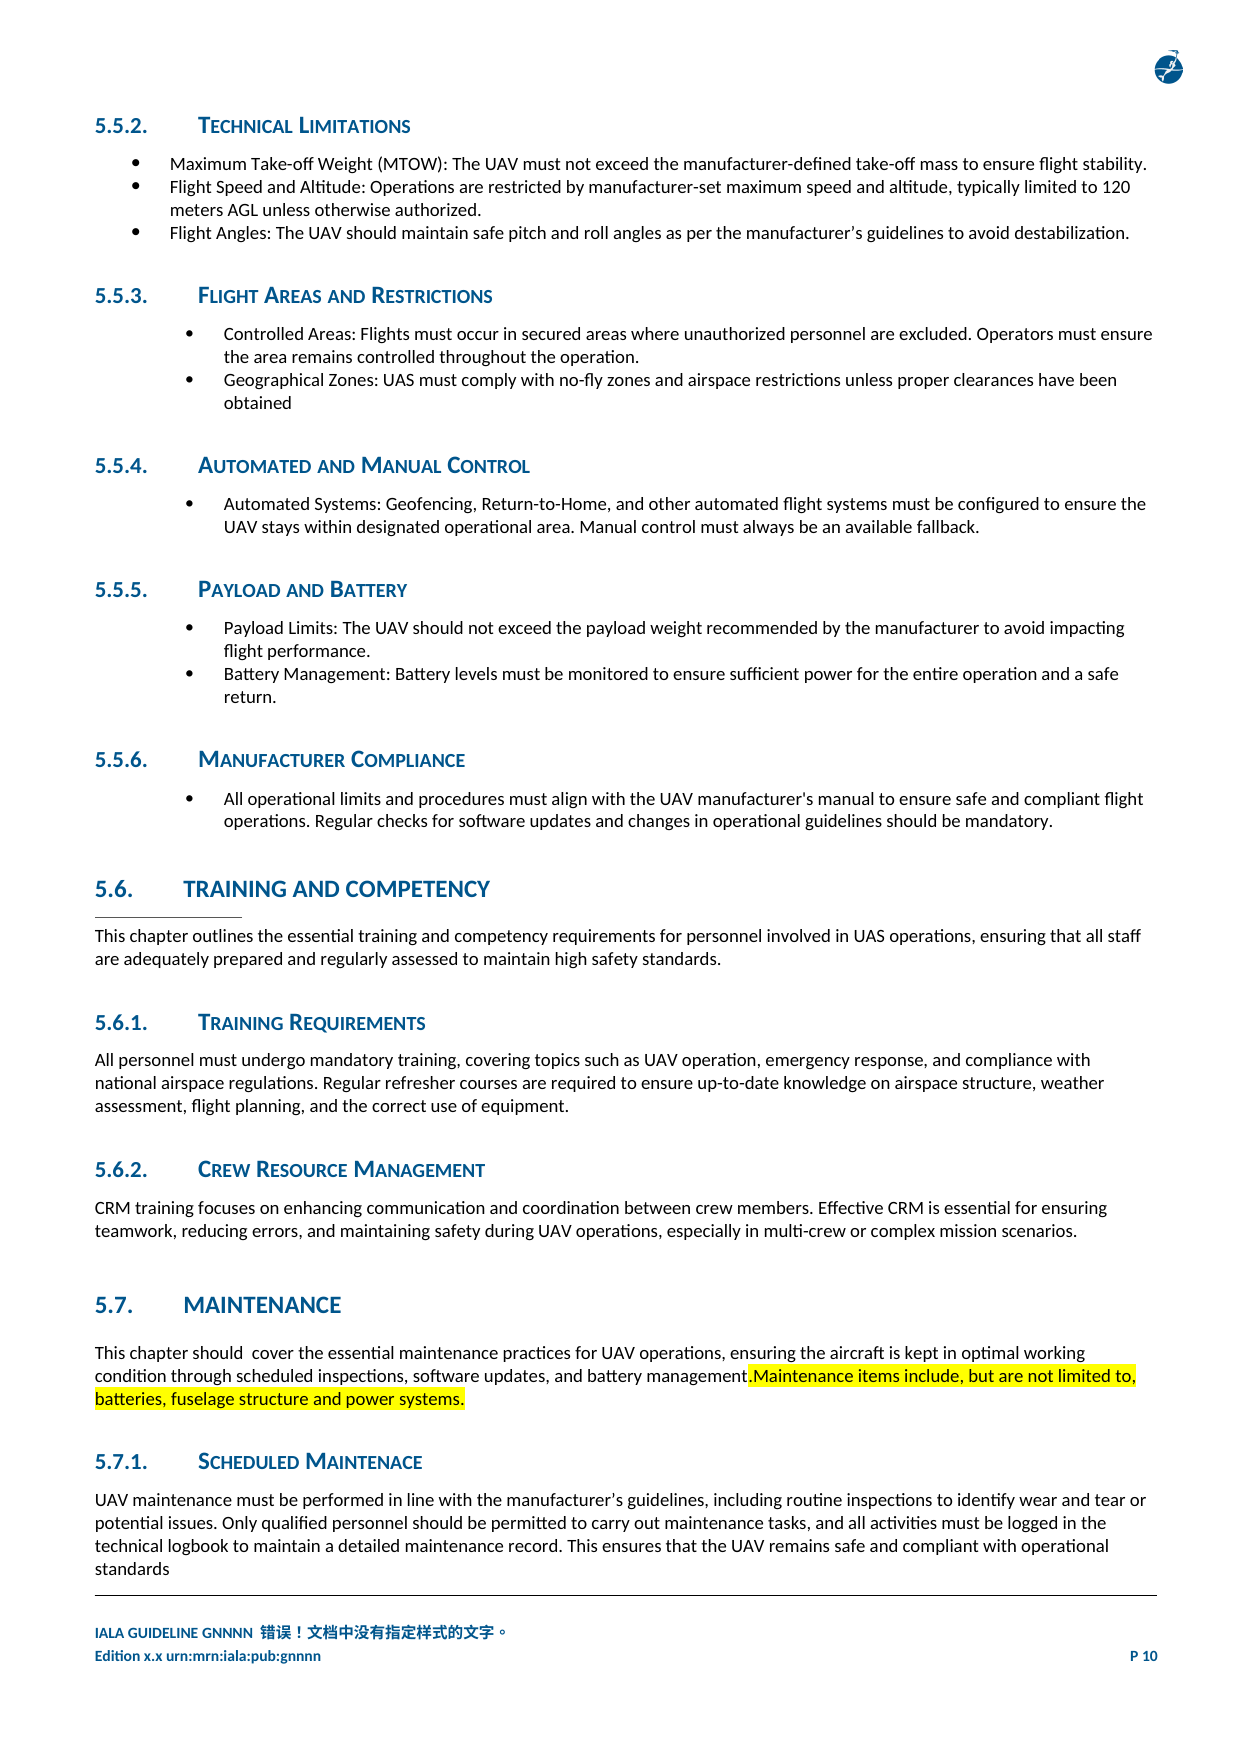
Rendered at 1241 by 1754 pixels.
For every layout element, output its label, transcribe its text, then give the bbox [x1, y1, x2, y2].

text This chapter should cover the essential maintenance practices for UAV operations, ensuring the aircraft is kept in optimal working condition through scheduled inspections, software updates, and battery management.Maintenance items include, but are not limited to, batteries, fuselage structure and power systems. [94, 1341, 1157, 1410]
subtitle Flight Areas and Restrictions [94, 279, 1069, 310]
text CRM training focuses on enhancing communication and coordination between crew members. Effective CRM is essential for ensuring teamwork, reducing errors, and maintaining safety during UAV operations, especially in multi-crew or complex mission scenarios. [94, 1196, 1157, 1242]
subtitle Automated and Manual Control [94, 449, 1069, 480]
list Flight Angles: The UAV should maintain safe pitch and roll angles as per the manufacturer’s guidelines to avoid destabilization. [132, 221, 1157, 244]
subtitle Scheduled Maintenace [94, 1445, 1069, 1476]
picture [1123, 0, 1241, 119]
text This chapter outlines the essential training and competency requirements for personnel involved in UAS operations, ensuring that all staff are adequately prepared and regularly assessed to maintain high safety standards. [94, 924, 1157, 970]
list Flight Speed and Altitude: Operations are restricted by manufacturer-set maximum speed and altitude, typically limited to 120 meters AGL unless otherwise authorized. [132, 175, 1157, 221]
text UAV maintenance must be performed in line with the manufacturer’s guidelines, including routine inspections to identify wear and tear or potential issues. Only qualified personnel should be permitted to carry out maintenance tasks, and all activities must be logged in the technical logbook to maintain a detailed maintenance record. This ensures that the UAV remains safe and compliant with operational standards [94, 1488, 1157, 1580]
subtitle Technical Limitations [94, 109, 1069, 139]
subtitle Maintenance [94, 1289, 1157, 1320]
list Geographical Zones: UAS must comply with no-fly zones and airspace restrictions unless proper clearances have been obtained [186, 368, 1157, 414]
list Battery Management: Battery levels must be monitored to ensure sufficient power for the entire operation and a safe return. [186, 662, 1157, 708]
list All operational limits and procedures must align with the UAV manufacturer's manual to ensure safe and compliant flight operations. Regular checks for software updates and changes in operational guidelines should be mandatory. [186, 787, 1157, 832]
subtitle Manufacturer Compliance [94, 744, 1069, 774]
subtitle Crew Resource Management [94, 1153, 1069, 1183]
text All personnel must undergo mandatory training, covering topics such as UAV operation, emergency response, and compliance with national airspace regulations. Regular refresher courses are required to ensure up-to-date knowledge on airspace structure, weather assessment, flight planning, and the correct use of equipment. [94, 1049, 1157, 1117]
subtitle Payload and Battery [94, 573, 1069, 604]
list Controlled Areas: Flights must occur in secured areas where unauthorized personnel are excluded. Operators must ensure the area remains controlled throughout the operation. [186, 322, 1157, 368]
list Payload Limits: The UAV should not exceed the payload weight recommended by the manufacturer to avoid impacting flight performance. [186, 617, 1157, 662]
list Maximum Take-off Weight (MTOW): The UAV must not exceed the manufacturer-defined take-off mass to ensure flight stability. [132, 152, 1157, 175]
subtitle Training and Competency [94, 873, 1157, 903]
list Automated Systems: Geofencing, Return-to-Home, and other automated flight systems must be configured to ensure the UAV stays within designated operational area. Manual control must always be an available fallback. [186, 492, 1157, 538]
subtitle Training Requirements [94, 1006, 1069, 1036]
